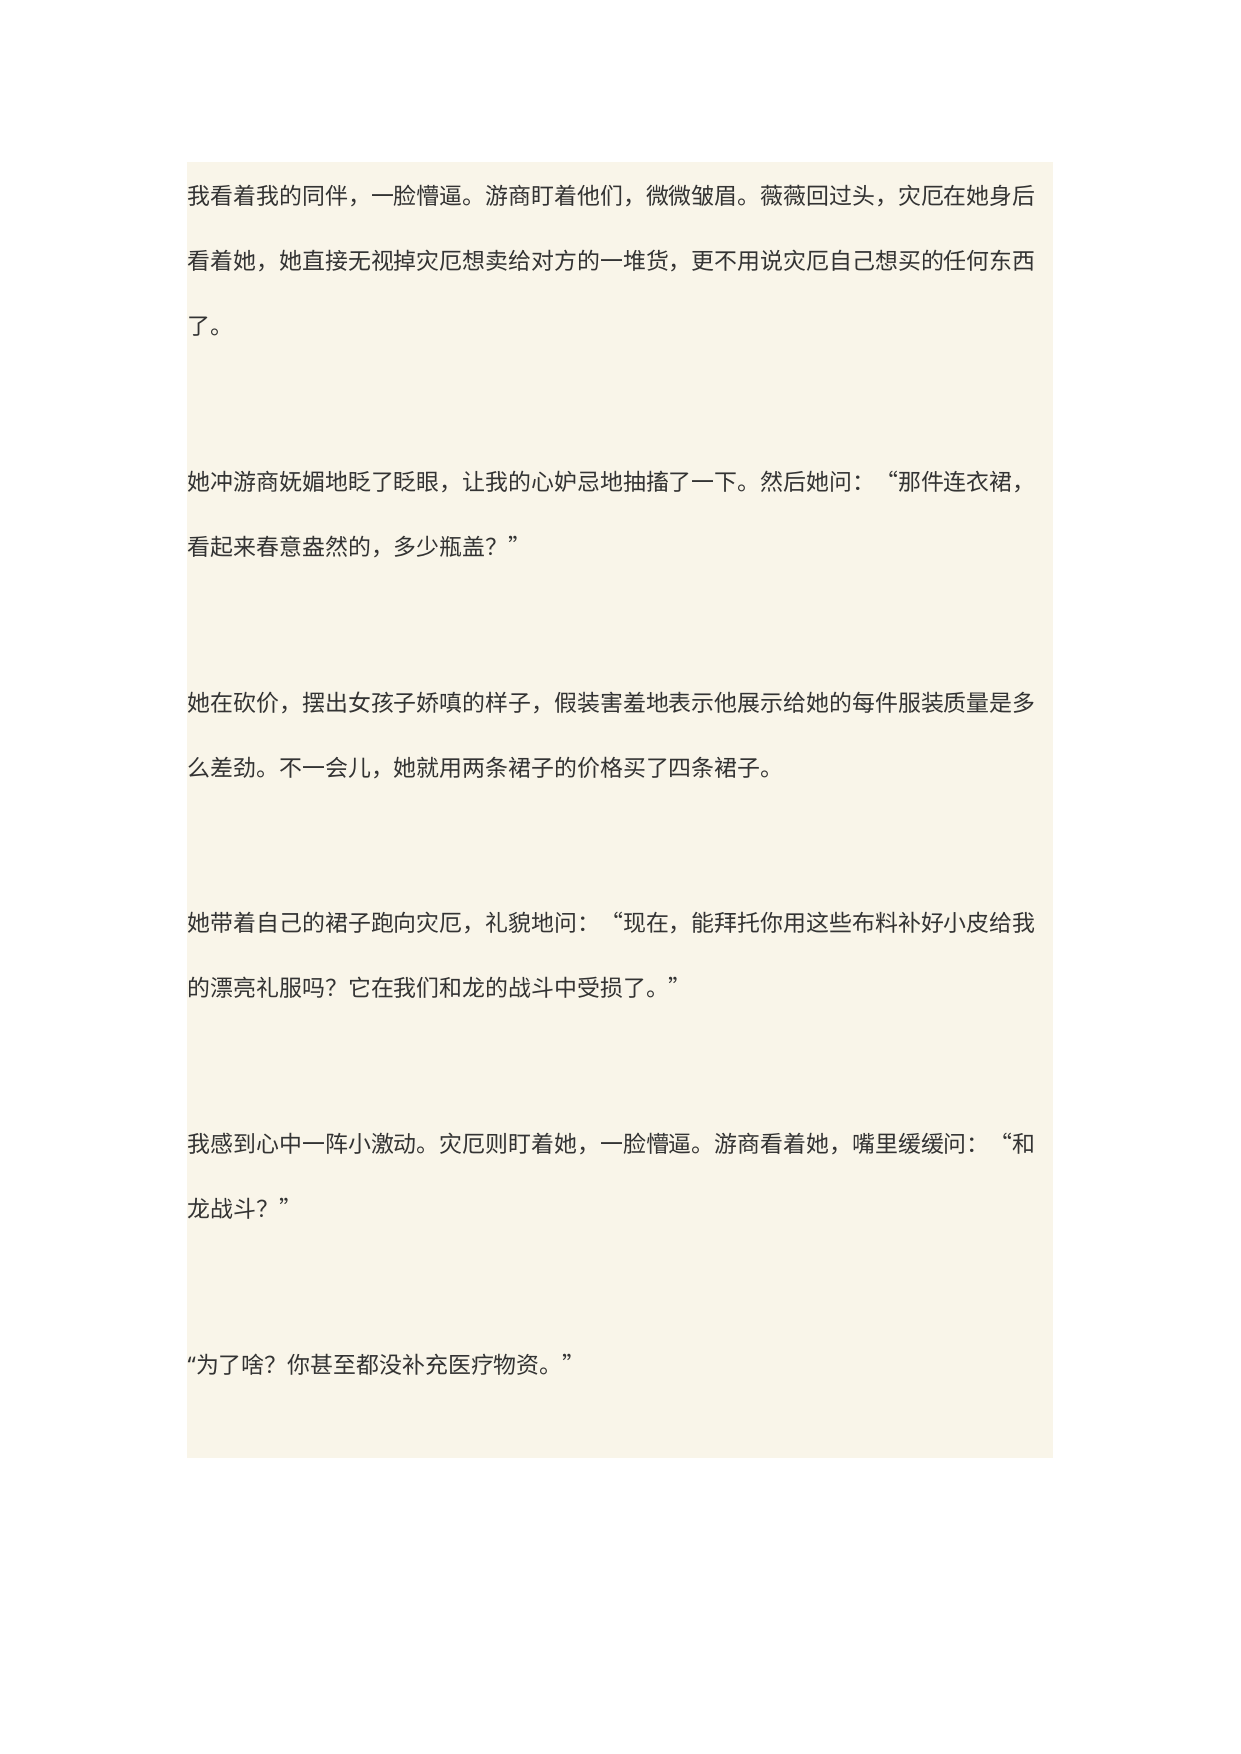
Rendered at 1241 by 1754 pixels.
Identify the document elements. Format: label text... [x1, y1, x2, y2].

text 她带着自己的裙子跑向灾厄，礼貌地问：“现在，能拜托你用这些布料补好小皮给我的漂亮礼服吗？它在我们和龙的战斗中受损了。” [187, 889, 1053, 1019]
text “为了啥？你甚至都没补充医疗物资。” [187, 1331, 1053, 1396]
text 她冲游商妩媚地眨了眨眼，让我的心妒忌地抽搐了一下。然后她问：“那件连衣裙，看起来春意盎然的，多少瓶盖？” [187, 448, 1053, 578]
text 我感到心中一阵小激动。灾厄则盯着她，一脸懵逼。游商看着她，嘴里缓缓问：“和龙战斗？” [187, 1110, 1053, 1240]
text 她在砍价，摆出女孩子娇嗔的样子，假装害羞地表示他展示给她的每件服装质量是多么差劲。不一会儿，她就用两条裙子的价格买了四条裙子。 [187, 669, 1053, 799]
text 我看着我的同伴，一脸懵逼。游商盯着他们，微微皱眉。薇薇回过头，灾厄在她身后看着她，她直接无视掉灾厄想卖给对方的一堆货，更不用说灾厄自己想买的任何东西了。 [187, 162, 1053, 357]
